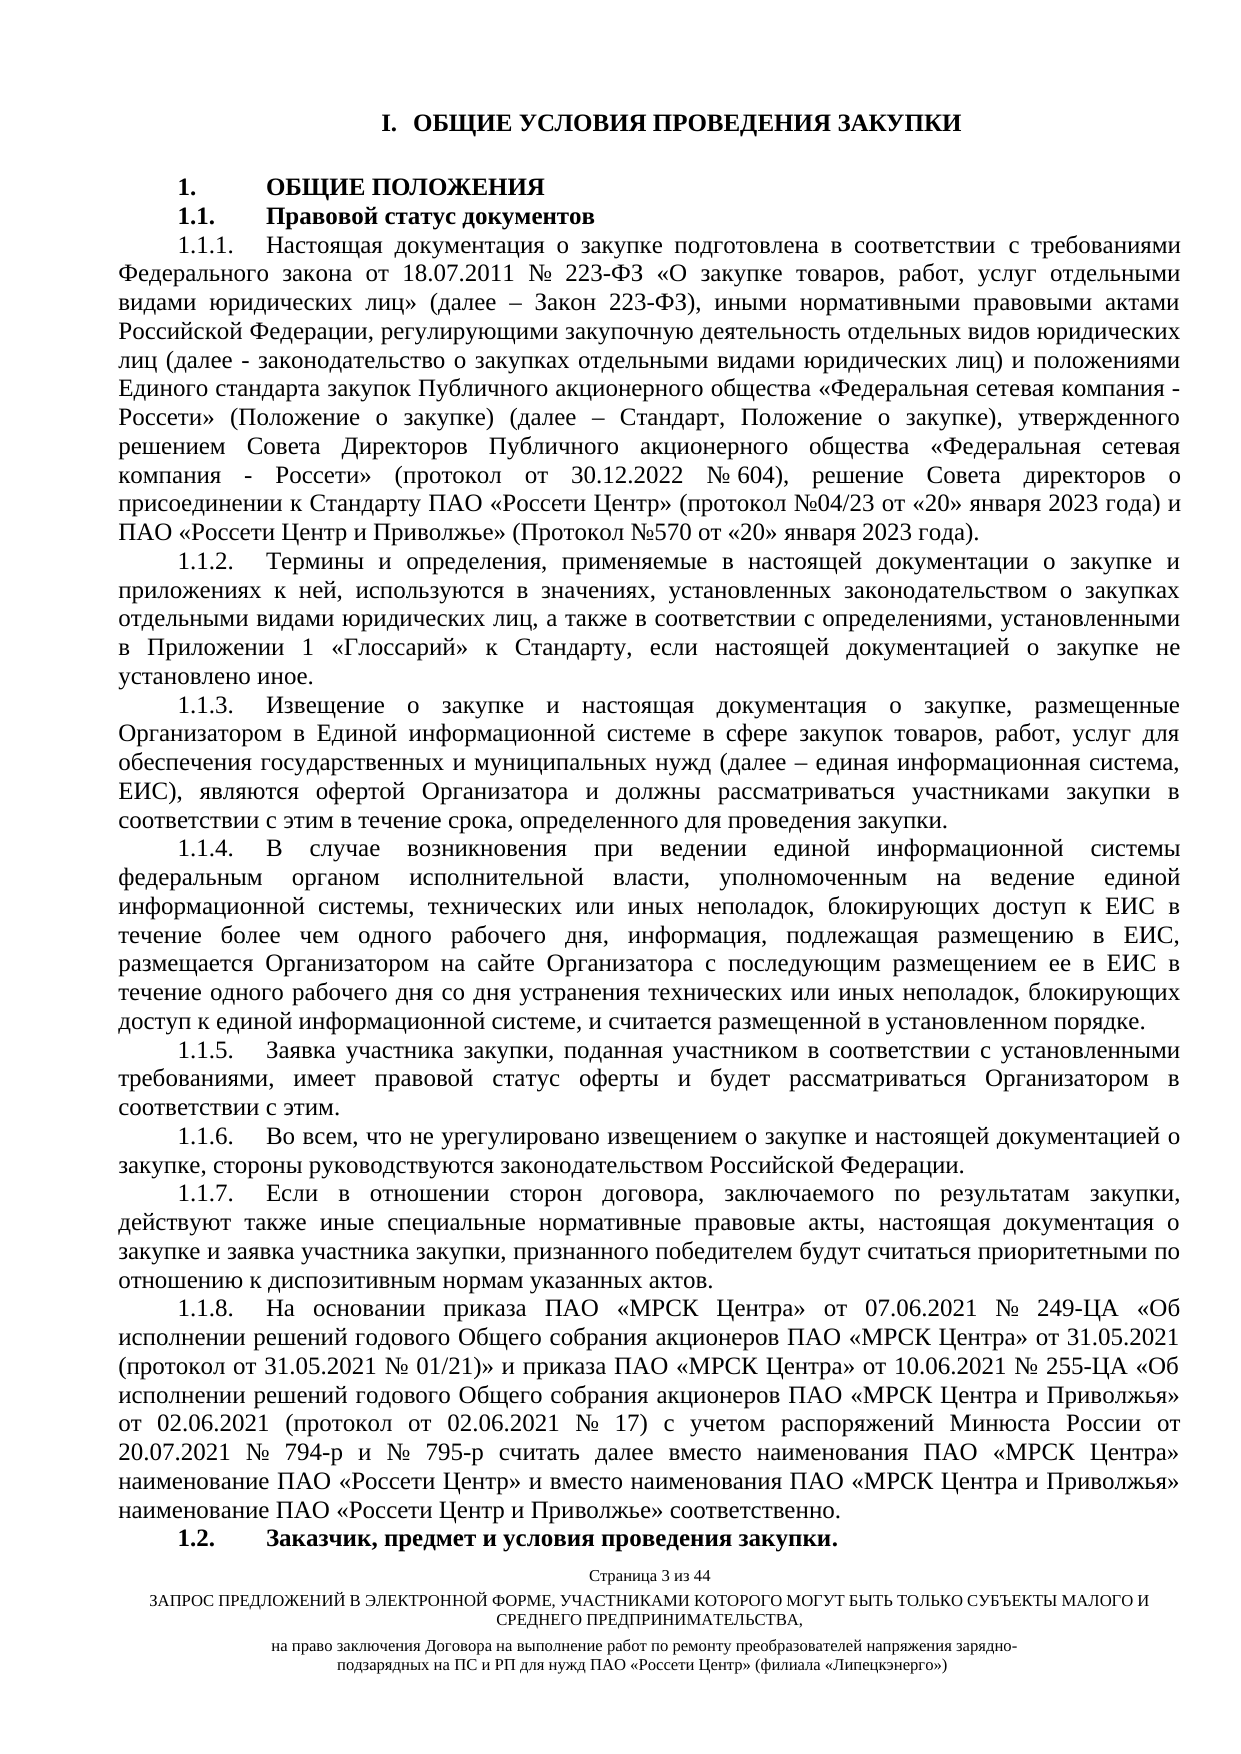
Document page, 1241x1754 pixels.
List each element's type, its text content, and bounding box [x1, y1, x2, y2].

list Настоящая документация о закупке подготовлена в соответствии с требованиями Федерального закона от 18.07.2011 № 223-ФЗ «О закупке товаров, работ, услуг отдельными видами юридических лиц» (далее – Закон 223-ФЗ), иными нормативными правовыми актами Российской Федерации, регулирующими закупочную деятельность отдельных видов юридических лиц (далее - законодательство о закупках отдельными видами юридических лиц) и положениями Единого стандарта закупок Публичного акционерного общества «Федеральная сетевая компания - Россети» (Положение о закупке) (далее – Стандарт, Положение о закупке), утвержденного решением Совета Директоров Публичного акционерного общества «Федеральная сетевая компания - Россети» (протокол от 30.12.2022 № 604), решение Совета директоров о присоединении к Стандарту ПАО «Россети Центр» (протокол №04/23 от «20» января 2023 года) и ПАО «Россети Центр и Приволжье» (Протокол №570 от «20» января 2023 года). [118, 230, 1181, 546]
list В случае возникновения при ведении единой информационной системы федеральным органом исполнительной власти, уполномоченным на ведение единой информационной системы, технических или иных неполадок, блокирующих доступ к ЕИС в течение более чем одного рабочего дня, информация, подлежащая размещению в ЕИС, размещается Организатором на сайте Организатора с последующим размещением ее в ЕИС в течение одного рабочего дня со дня устранения технических или иных неполадок, блокирующих доступ к единой информационной системе, и считается размещенной в установленном порядке. [118, 833, 1181, 1035]
subtitle ОБЩИЕ ПОЛОЖЕНИЯ [118, 172, 1181, 201]
list Заявка участника закупки, поданная участником в соответствии с установленными требованиями, имеет правовой статус оферты и будет рассматриваться Организатором в соответствии с этим. [118, 1035, 1181, 1121]
list Если в отношении сторон договора, заключаемого по результатам закупки, действуют также иные специальные нормативные правовые акты, настоящая документация о закупке и заявка участника закупки, признанного победителем будут считаться приоритетными по отношению к диспозитивным нормам указанных актов. [118, 1178, 1181, 1293]
list На основании приказа ПАО «МРСК Центра» от 07.06.2021 № 249-ЦА «Об исполнении решений годового Общего собрания акционеров ПАО «МРСК Центра» от 31.05.2021 (протокол от 31.05.2021 № 01/21)» и приказа ПАО «МРСК Центра» от 10.06.2021 № 255-ЦА «Об исполнении решений годового Общего собрания акционеров ПАО «МРСК Центра и Приволжья» от 02.06.2021 (протокол от 02.06.2021 № 17) с учетом распоряжений Минюста России от 20.07.2021 № 794-р и № 795-р считать далее вместо наименования ПАО «МРСК Центра» наименование ПАО «Россети Центр» и вместо наименования ПАО «МРСК Центра и Приволжья» наименование ПАО «Россети Центр и Приволжье» соответственно. [118, 1293, 1181, 1523]
subtitle Заказчик, предмет и условия проведения закупки. [118, 1523, 1181, 1552]
subtitle Правовой статус документов [118, 201, 1181, 230]
list Термины и определения, применяемые в настоящей документации о закупке и приложениях к ней, используются в значениях, установленных законодательством о закупках отдельными видами юридических лиц, а также в соответствии с определениями, установленными в Приложении 1 «Глоссарий» к Стандарту, если настоящей документацией о закупке не установлено иное. [118, 546, 1181, 690]
list Извещение о закупке и настоящая документация о закупке, размещенные Организатором в Единой информационной системе в сфере закупок товаров, работ, услуг для обеспечения государственных и муниципальных нужд (далее – единая информационная система, ЕИС), являются офертой Организатора и должны рассматриваться участниками закупки в соответствии с этим в течение срока, определенного для проведения закупки. [118, 690, 1181, 833]
list Во всем, что не урегулировано извещением о закупке и настоящей документацией о закупке, стороны руководствуются законодательством Российской Федерации. [118, 1121, 1181, 1178]
subtitle ОБЩИЕ УСЛОВИЯ ПРОВЕДЕНИЯ закупки [118, 108, 1181, 137]
